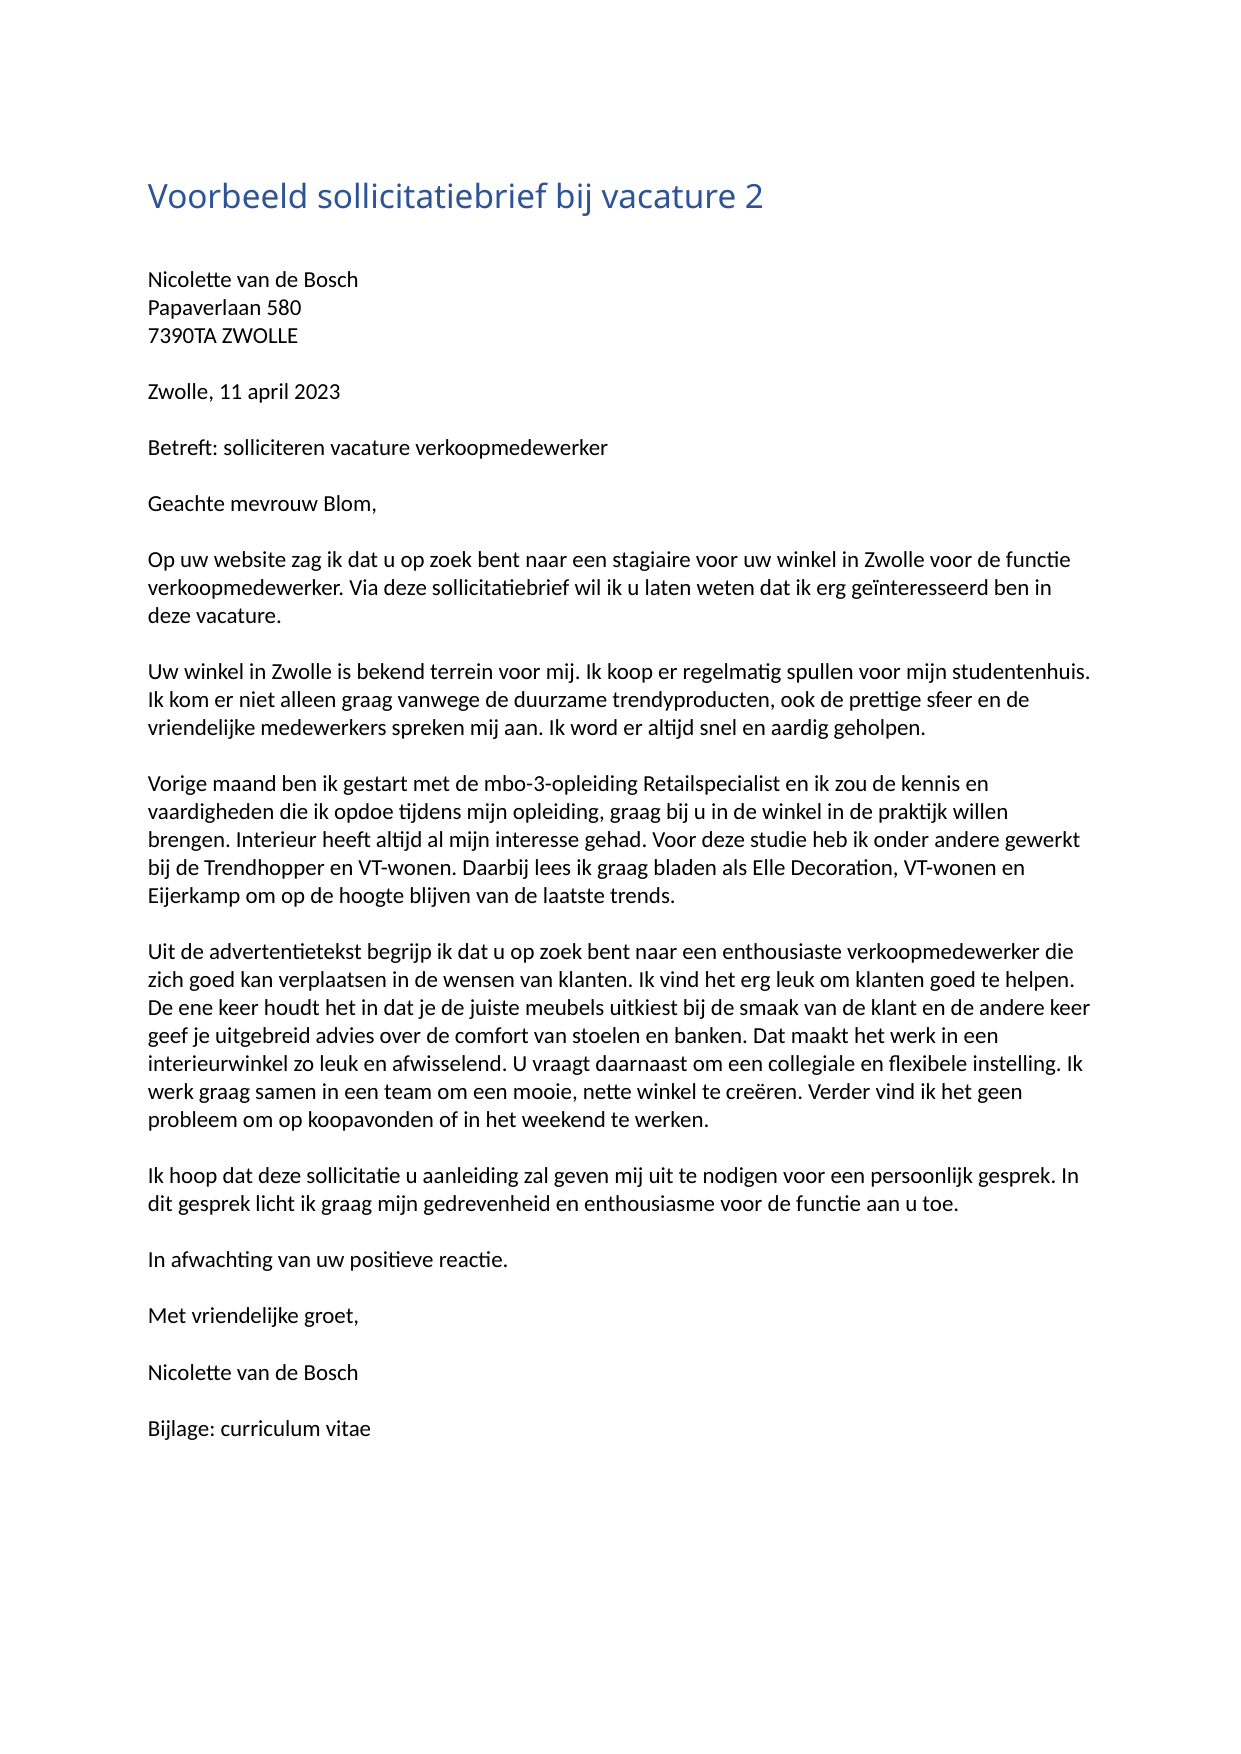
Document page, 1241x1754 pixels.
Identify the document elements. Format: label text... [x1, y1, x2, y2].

text 7390TA ZWOLLE [148, 321, 1093, 349]
text Zwolle, 11 april 2023 [148, 377, 1093, 405]
text Papaverlaan 580 [148, 293, 1093, 321]
subtitle Voorbeeld sollicitatiebrief bij vacature 2 [148, 173, 1093, 218]
text In afwachting van uw positieve reactie. [148, 1246, 1093, 1274]
text Bijlage: curriculum vitae [148, 1414, 1093, 1442]
text Nicolette van de Bosch [148, 265, 1093, 293]
text Geachte mevrouw Blom, Op uw website zag ik dat u op zoek bent naar een stagiaire voor uw winkel in Zwolle voor de functie verkoopmedewerker. Via deze sollicitatiebrief wil ik u laten weten dat ik erg geïnteresseerd ben in deze vacature. Uw winkel in Zwolle is bekend terrein voor mij. Ik koop er regelmatig spullen voor mijn studentenhuis. Ik kom er niet alleen graag vanwege de duurzame trendyproducten, ook de prettige sfeer en de vriendelijke medewerkers spreken mij aan. Ik word er altijd snel en aardig geholpen. Vorige maand ben ik gestart met de mbo-3-opleiding Retailspecialist en ik zou de kennis en vaardigheden die ik opdoe tijdens mijn opleiding, graag bij u in de winkel in de praktijk willen brengen. Interieur heeft altijd al mijn interesse gehad. Voor deze studie heb ik onder andere gewerkt bij de Trendhopper en VT-wonen. Daarbij lees ik graag bladen als Elle Decoration, VT-wonen en Eijerkamp om op de hoogte blijven van de laatste trends. Uit de advertentietekst begrijp ik dat u op zoek bent naar een enthousiaste verkoopmedewerker die zich goed kan verplaatsen in de wensen van klanten. Ik vind het erg leuk om klanten goed te helpen. De ene keer houdt het in dat je de juiste meubels uitkiest bij de smaak van de klant en de andere keer geef je uitgebreid advies over de comfort van stoelen en banken. Dat maakt het werk in een interieurwinkel zo leuk en afwisselend. U vraagt daarnaast om een collegiale en flexibele instelling. Ik werk graag samen in een team om een mooie, nette winkel te creëren. Verder vind ik het geen probleem om op koopavonden of in het weekend te werken. Ik hoop dat deze sollicitatie u aanleiding zal geven mij uit te nodigen voor een persoonlijk gesprek. In dit gesprek licht ik graag mijn gedrevenheid en enthousiasme voor de functie aan u toe. [148, 489, 1093, 1218]
text Nicolette van de Bosch [148, 1358, 1093, 1386]
text Betreft: solliciteren vacature verkoopmedewerker [148, 433, 1093, 461]
text Met vriendelijke groet, [148, 1302, 1093, 1330]
